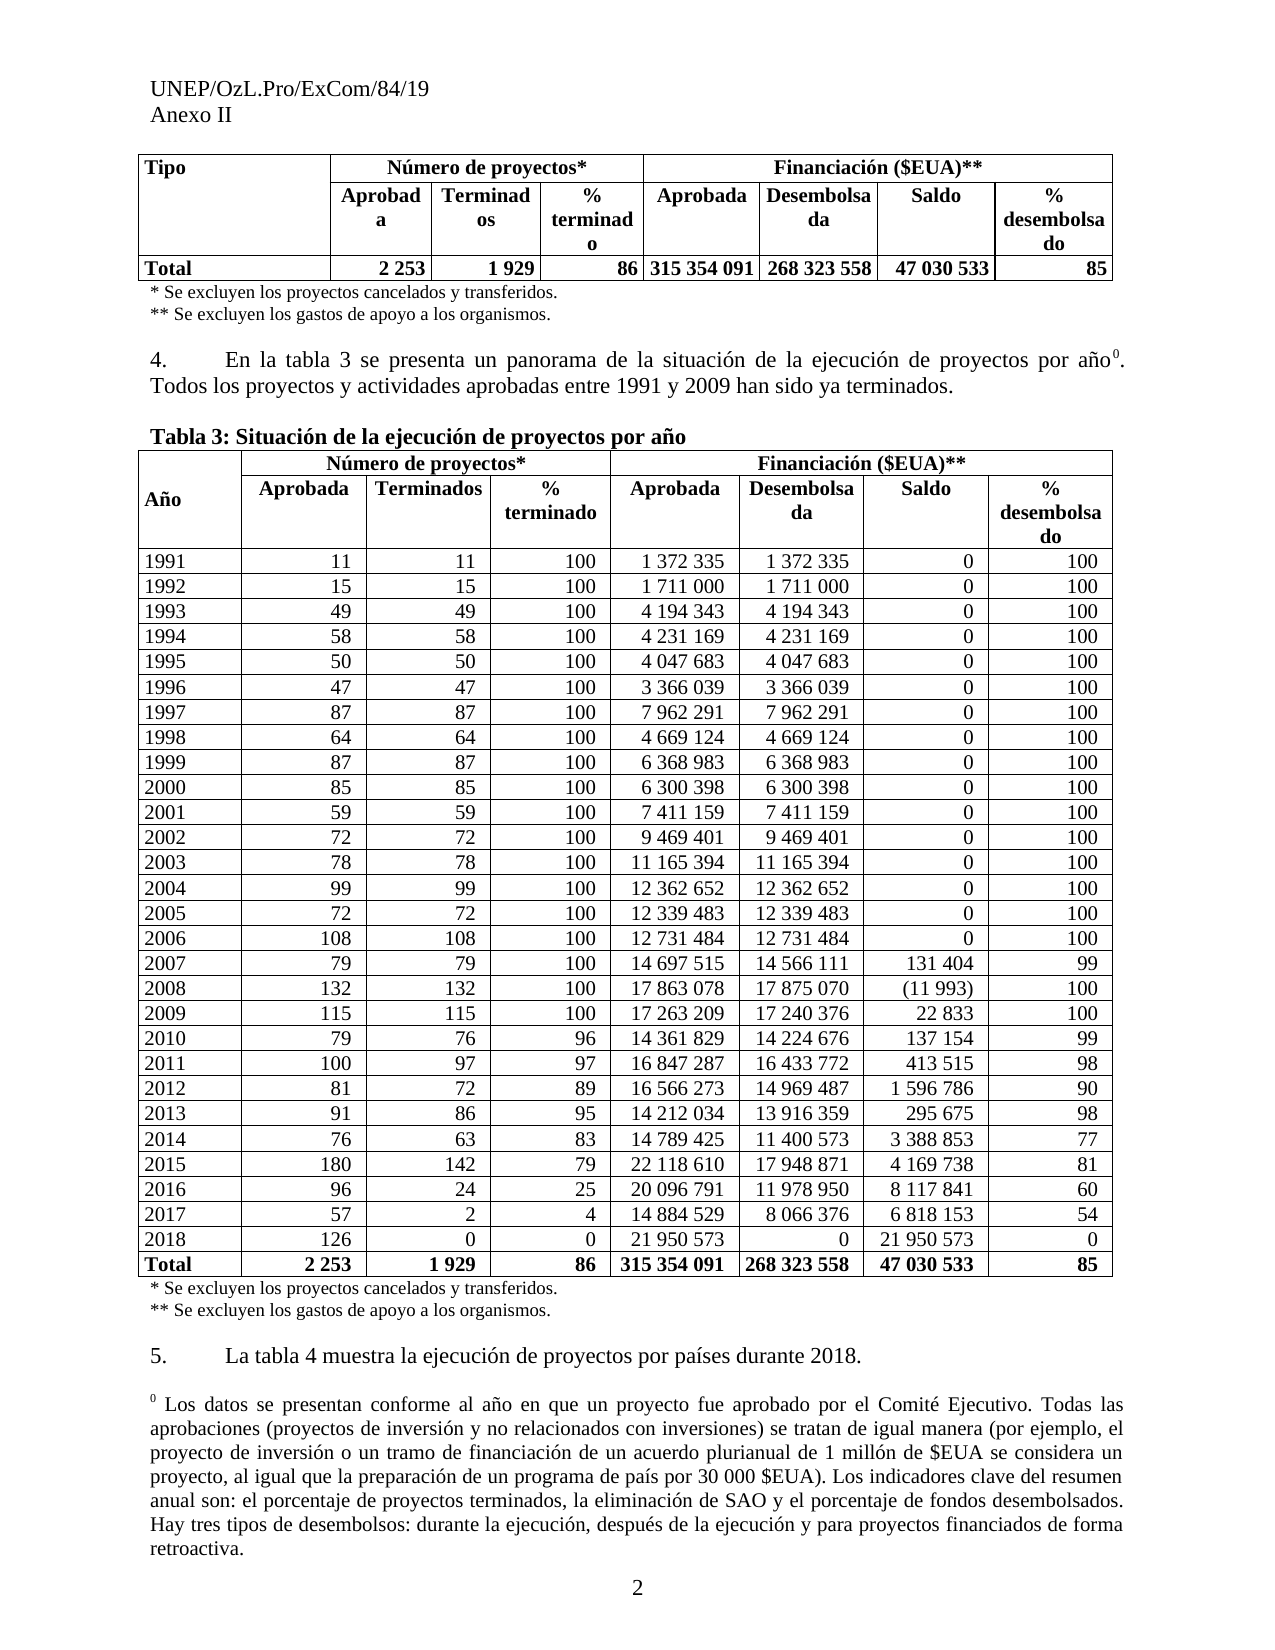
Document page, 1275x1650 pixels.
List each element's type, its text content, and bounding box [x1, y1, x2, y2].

table_cell 0 [864, 700, 988, 724]
table_cell 100 [242, 1051, 366, 1075]
table_cell 0 [864, 775, 988, 799]
table_cell 4 194 343 [611, 599, 739, 623]
table_cell 100 [491, 549, 610, 573]
table_cell 12 339 483 [740, 901, 863, 924]
table_cell 72 [367, 1076, 490, 1100]
table_cell 81 [242, 1076, 366, 1100]
table_cell 76 [367, 1026, 490, 1050]
table_cell 4 669 124 [740, 725, 863, 749]
table_cell 2015 [139, 1152, 241, 1176]
table_cell (11 993) [864, 976, 988, 1000]
table_cell 14 969 487 [740, 1076, 863, 1100]
table_cell 76 [242, 1126, 366, 1151]
table_cell Total [139, 1252, 241, 1276]
table_cell Aprobada [331, 183, 431, 255]
table_cell % terminado [541, 183, 643, 255]
table_cell 100 [989, 599, 1112, 623]
table_cell 100 [989, 549, 1112, 573]
subtitle En la tabla 3 se presenta un panorama de la situación de la ejecución de proyectos por año. Todos los proyectos y actividades aprobadas entre 1991 y 2009 han sido ya terminados. [150, 346, 1125, 398]
table_cell 1 711 000 [740, 574, 863, 598]
table_cell 1 372 335 [611, 549, 739, 573]
table_cell 99 [989, 1026, 1112, 1050]
table_cell 9 469 401 [611, 825, 739, 849]
table_cell 0 [989, 1227, 1112, 1251]
table_cell 60 [989, 1177, 1112, 1201]
table_cell 87 [242, 750, 366, 774]
table_cell 15 [242, 574, 366, 598]
table_cell 100 [989, 675, 1112, 699]
table_cell 12 339 483 [611, 901, 739, 924]
table_cell 132 [367, 976, 490, 1000]
table_cell 14 212 034 [611, 1101, 739, 1125]
table_cell 8 066 376 [740, 1202, 863, 1226]
table_cell 59 [367, 800, 490, 824]
table_cell Aprobada [611, 476, 739, 548]
table_cell 100 [491, 901, 610, 924]
table_cell 78 [242, 850, 366, 874]
table_cell 17 863 078 [611, 976, 739, 1000]
table_cell 100 [989, 901, 1112, 924]
table_cell 79 [491, 1152, 610, 1176]
table_cell 15 [367, 574, 490, 598]
table_cell 4 047 683 [740, 650, 863, 673]
table_header Número de proyectos* [331, 155, 643, 182]
table_cell 0 [864, 750, 988, 774]
table_header Tipo [139, 155, 330, 255]
table_cell 6 818 153 [864, 1202, 988, 1226]
table_cell 63 [367, 1126, 490, 1151]
table_cell 268 323 558 [760, 256, 877, 280]
table_cell 2016 [139, 1177, 241, 1201]
table_cell 11 978 950 [740, 1177, 863, 1201]
table_cell 16 566 273 [611, 1076, 739, 1100]
table_cell 315 354 091 [644, 256, 759, 280]
table_cell 17 948 871 [740, 1152, 863, 1176]
table_cell 89 [491, 1076, 610, 1100]
table_cell 1996 [139, 675, 241, 699]
table_cell 2007 [139, 951, 241, 975]
table_cell 17 263 209 [611, 1001, 739, 1025]
table_cell 99 [242, 875, 366, 899]
table_cell 97 [491, 1051, 610, 1075]
text Tabla 3: Situación de la ejecución de proyectos por año [150, 423, 1125, 450]
table_cell 9 469 401 [740, 825, 863, 849]
table_cell 2 [367, 1202, 490, 1226]
table_cell 137 154 [864, 1026, 988, 1050]
table_cell 2010 [139, 1026, 241, 1050]
table_cell 295 675 [864, 1101, 988, 1125]
table_header Financiación ($EUA)** [644, 155, 1112, 182]
table_cell 98 [989, 1101, 1112, 1125]
table_cell 11 400 573 [740, 1126, 863, 1151]
table_cell 2003 [139, 850, 241, 874]
table_cell Desembolsada [760, 183, 877, 255]
table_cell 1 372 335 [740, 549, 863, 573]
table_cell 0 [740, 1227, 863, 1251]
table_cell 100 [989, 926, 1112, 950]
table_cell 47 030 533 [864, 1252, 988, 1276]
table_cell 4 231 169 [740, 624, 863, 648]
table_cell 100 [491, 926, 610, 950]
table_cell 50 [367, 650, 490, 673]
table_cell 64 [242, 725, 366, 749]
table_cell 2014 [139, 1126, 241, 1151]
table_cell 85 [989, 1252, 1112, 1276]
table_cell 17 240 376 [740, 1001, 863, 1025]
table_cell 100 [989, 624, 1112, 648]
table_cell 86 [367, 1101, 490, 1125]
table_cell 1993 [139, 599, 241, 623]
table_cell 100 [989, 775, 1112, 799]
table_cell 57 [242, 1202, 366, 1226]
table_cell 108 [367, 926, 490, 950]
table_cell 6 368 983 [611, 750, 739, 774]
table_cell 6 300 398 [611, 775, 739, 799]
table_cell 180 [242, 1152, 366, 1176]
table_cell 11 [242, 549, 366, 573]
table_cell 100 [989, 725, 1112, 749]
table_cell 0 [864, 650, 988, 673]
table_cell 81 [989, 1152, 1112, 1176]
table_cell 100 [989, 700, 1112, 724]
table_cell 11 165 394 [611, 850, 739, 874]
table_cell 108 [242, 926, 366, 950]
table_cell 17 875 070 [740, 976, 863, 1000]
table_cell 0 [864, 901, 988, 924]
table_cell 14 224 676 [740, 1026, 863, 1050]
table_cell 96 [491, 1026, 610, 1050]
table_cell 4 169 738 [864, 1152, 988, 1176]
table_cell 47 030 533 [878, 256, 994, 280]
table_cell 87 [367, 700, 490, 724]
table_cell Terminados [367, 476, 490, 548]
table_cell 100 [989, 875, 1112, 899]
table_cell 6 300 398 [740, 775, 863, 799]
table_cell 7 411 159 [740, 800, 863, 824]
table_cell 100 [989, 800, 1112, 824]
table_cell 97 [367, 1051, 490, 1075]
table_cell % desembolsado [996, 183, 1112, 255]
table_cell 4 669 124 [611, 725, 739, 749]
table_cell 22 833 [864, 1001, 988, 1025]
table_header Número de proyectos* [242, 451, 610, 475]
table_cell 2000 [139, 775, 241, 799]
table_cell Aprobada [644, 183, 759, 255]
subtitle La tabla 4 muestra la ejecución de proyectos por países durante 2018. [150, 1342, 1125, 1368]
table_cell 100 [491, 775, 610, 799]
table_cell 100 [491, 951, 610, 975]
table_cell 2006 [139, 926, 241, 950]
table_cell 14 789 425 [611, 1126, 739, 1151]
table_cell 2 253 [242, 1252, 366, 1276]
table_cell 77 [989, 1126, 1112, 1151]
table_cell 50 [242, 650, 366, 673]
text * Se excluyen los proyectos cancelados y transferidos. [150, 1277, 1125, 1299]
table_cell 142 [367, 1152, 490, 1176]
table_cell 0 [864, 549, 988, 573]
table_cell 4 231 169 [611, 624, 739, 648]
table_cell 11 [367, 549, 490, 573]
table_cell 100 [989, 825, 1112, 849]
table_cell 2001 [139, 800, 241, 824]
table_cell 3 388 853 [864, 1126, 988, 1151]
table_cell 1 711 000 [611, 574, 739, 598]
table_cell % terminado [491, 476, 610, 548]
table_cell 100 [491, 700, 610, 724]
table_cell 22 118 610 [611, 1152, 739, 1176]
table_cell 16 847 287 [611, 1051, 739, 1075]
table_cell 47 [242, 675, 366, 699]
text * Se excluyen los proyectos cancelados y transferidos. [150, 281, 1125, 302]
table_cell 0 [491, 1227, 610, 1251]
table_cell 1999 [139, 750, 241, 774]
table_cell 100 [491, 825, 610, 849]
table_cell 1995 [139, 650, 241, 673]
table_cell 4 194 343 [740, 599, 863, 623]
table_cell 20 096 791 [611, 1177, 739, 1201]
table_cell 85 [242, 775, 366, 799]
table_cell 47 [367, 675, 490, 699]
text ** Se excluyen los gastos de apoyo a los organismos. [150, 1299, 1125, 1320]
table_cell 91 [242, 1101, 366, 1125]
table_cell 87 [242, 700, 366, 724]
table_cell 78 [367, 850, 490, 874]
table_cell 100 [491, 1001, 610, 1025]
table_cell 2013 [139, 1101, 241, 1125]
table_cell 126 [242, 1227, 366, 1251]
table_cell Saldo [864, 476, 988, 548]
table_cell 64 [367, 725, 490, 749]
table_cell 0 [864, 850, 988, 874]
table_cell 0 [864, 574, 988, 598]
table_cell 25 [491, 1177, 610, 1201]
table_cell 100 [989, 850, 1112, 874]
table_cell 90 [989, 1076, 1112, 1100]
table_cell 86 [541, 256, 643, 280]
table_cell 100 [491, 574, 610, 598]
table_cell 100 [989, 574, 1112, 598]
table_cell 7 962 291 [740, 700, 863, 724]
table_cell 12 362 652 [611, 875, 739, 899]
table_cell 100 [491, 599, 610, 623]
table_cell 2011 [139, 1051, 241, 1075]
table_cell 3 366 039 [740, 675, 863, 699]
table_cell 100 [491, 725, 610, 749]
table_cell 99 [367, 875, 490, 899]
table_cell 54 [989, 1202, 1112, 1226]
table_cell 0 [864, 800, 988, 824]
table_cell 0 [864, 875, 988, 899]
table_cell 100 [491, 750, 610, 774]
table_cell 2009 [139, 1001, 241, 1025]
table_cell 0 [864, 725, 988, 749]
table_cell 58 [242, 624, 366, 648]
table_cell 315 354 091 [611, 1252, 739, 1276]
table_cell 1 929 [432, 256, 540, 280]
table_cell 100 [989, 1001, 1112, 1025]
table_cell 132 [242, 976, 366, 1000]
table_cell 7 411 159 [611, 800, 739, 824]
table_cell 1991 [139, 549, 241, 573]
table_cell 72 [367, 901, 490, 924]
table_cell 72 [242, 901, 366, 924]
table_cell 21 950 573 [611, 1227, 739, 1251]
table_cell 100 [491, 650, 610, 673]
table_cell 79 [242, 951, 366, 975]
table_cell 131 404 [864, 951, 988, 975]
table_cell Terminados [432, 183, 540, 255]
table_cell 1994 [139, 624, 241, 648]
table_cell 85 [996, 256, 1112, 280]
table_cell Total [139, 256, 330, 280]
table_cell 268 323 558 [740, 1252, 863, 1276]
table_cell 0 [864, 624, 988, 648]
table_cell 115 [367, 1001, 490, 1025]
table_cell 100 [491, 850, 610, 874]
table_cell 100 [491, 875, 610, 899]
table_cell 0 [864, 825, 988, 849]
table_cell 12 362 652 [740, 875, 863, 899]
table_cell 100 [491, 624, 610, 648]
table_cell 2 253 [331, 256, 431, 280]
table_cell 72 [242, 825, 366, 849]
table_cell 100 [989, 650, 1112, 673]
table_cell 2002 [139, 825, 241, 849]
table_cell 83 [491, 1126, 610, 1151]
table_cell 11 165 394 [740, 850, 863, 874]
table_cell 99 [989, 951, 1112, 975]
table_cell 100 [491, 675, 610, 699]
table_cell 49 [367, 599, 490, 623]
table_cell 2018 [139, 1227, 241, 1251]
table_cell 14 884 529 [611, 1202, 739, 1226]
table_cell 13 916 359 [740, 1101, 863, 1125]
table_cell 58 [367, 624, 490, 648]
table_cell 79 [242, 1026, 366, 1050]
table_cell 87 [367, 750, 490, 774]
table_cell 7 962 291 [611, 700, 739, 724]
table_cell 12 731 484 [740, 926, 863, 950]
table_cell 1992 [139, 574, 241, 598]
table_cell 59 [242, 800, 366, 824]
table_header Año [139, 451, 241, 548]
table_cell 98 [989, 1051, 1112, 1075]
table_cell 79 [367, 951, 490, 975]
table_cell 16 433 772 [740, 1051, 863, 1075]
table_header Financiación ($EUA)** [611, 451, 1112, 475]
table_cell 100 [989, 750, 1112, 774]
table_cell 1998 [139, 725, 241, 749]
table_cell % desembolsado [989, 476, 1112, 548]
table_cell 2017 [139, 1202, 241, 1226]
table_cell 14 566 111 [740, 951, 863, 975]
table_cell 4 [491, 1202, 610, 1226]
table_cell 96 [242, 1177, 366, 1201]
table_cell 14 361 829 [611, 1026, 739, 1050]
table_cell 0 [864, 675, 988, 699]
table_cell 85 [367, 775, 490, 799]
table_cell Aprobada [242, 476, 366, 548]
table_cell 1997 [139, 700, 241, 724]
table_cell 100 [989, 976, 1112, 1000]
table_cell 49 [242, 599, 366, 623]
table_cell 2012 [139, 1076, 241, 1100]
table_cell Desembolsada [740, 476, 863, 548]
table_cell Saldo [878, 183, 994, 255]
table_cell 95 [491, 1101, 610, 1125]
table_cell 100 [491, 800, 610, 824]
table_cell 24 [367, 1177, 490, 1201]
table_cell 4 047 683 [611, 650, 739, 673]
table_cell 1 929 [367, 1252, 490, 1276]
table_cell 100 [491, 976, 610, 1000]
table_cell 8 117 841 [864, 1177, 988, 1201]
table_cell 72 [367, 825, 490, 849]
table_cell 14 697 515 [611, 951, 739, 975]
table_cell 1 596 786 [864, 1076, 988, 1100]
table_cell 86 [491, 1252, 610, 1276]
table_cell 3 366 039 [611, 675, 739, 699]
table_cell 413 515 [864, 1051, 988, 1075]
table_cell 6 368 983 [740, 750, 863, 774]
table_cell 0 [864, 926, 988, 950]
table_cell 21 950 573 [864, 1227, 988, 1251]
table_cell 12 731 484 [611, 926, 739, 950]
text ** Se excluyen los gastos de apoyo a los organismos. [150, 302, 1125, 324]
table_cell 0 [367, 1227, 490, 1251]
table_cell 115 [242, 1001, 366, 1025]
table_cell 2004 [139, 875, 241, 899]
table_cell 0 [864, 599, 988, 623]
table_cell 2008 [139, 976, 241, 1000]
table_cell 2005 [139, 901, 241, 924]
